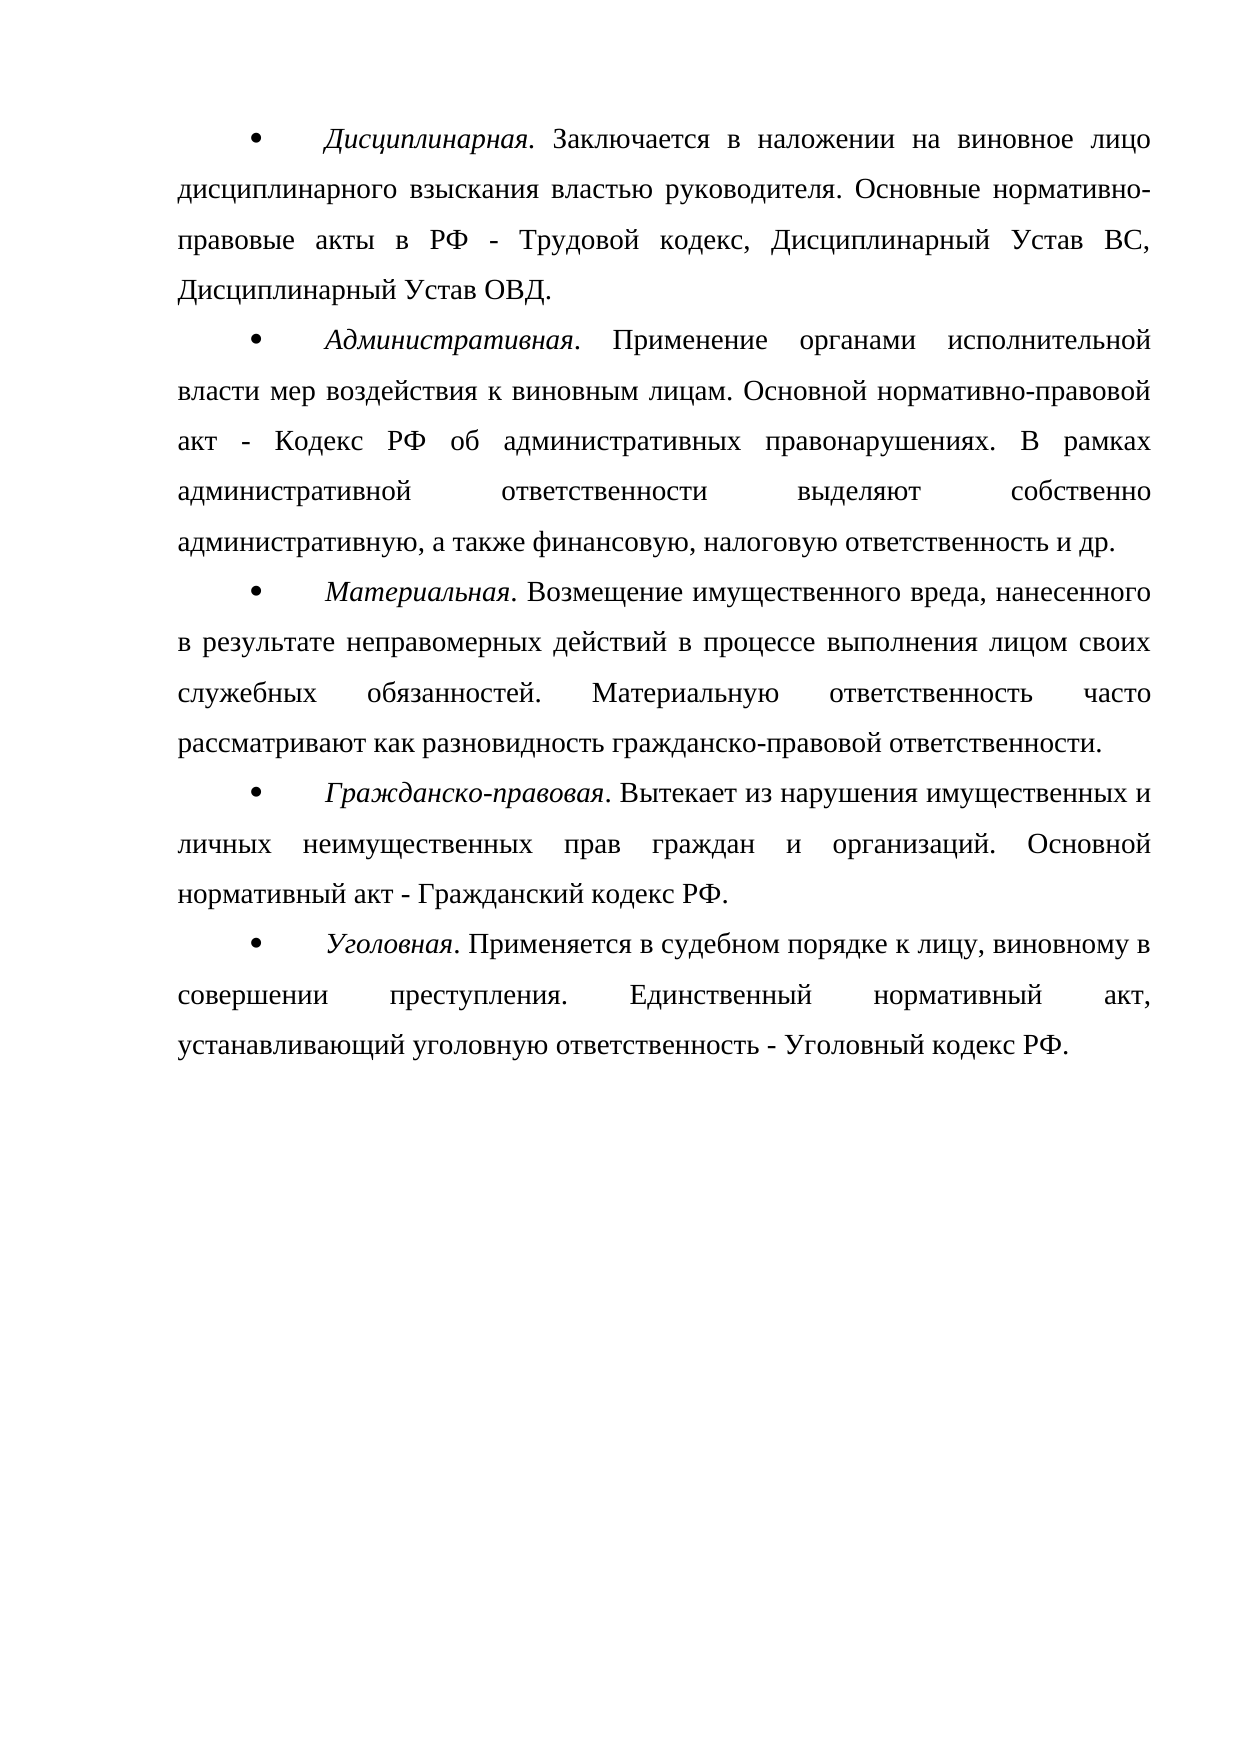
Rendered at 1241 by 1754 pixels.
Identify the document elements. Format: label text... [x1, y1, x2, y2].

list Гражданско-правовая. Вытекает из нарушения имущественных и личных неимущественных прав граждан и организаций. Основной нормативный акт - Гражданский кодекс РФ. [177, 775, 1152, 910]
list Уголовная. Применяется в судебном порядке к лицу, виновному в совершении преступления. Единственный нормативный акт, устанавливающий уголовную ответственность - Уголовный кодекс РФ. [177, 926, 1152, 1061]
list Административная. Применение органами исполнительной власти мер воздействия к виновным лицам. Основной нормативно-правовой акт - Кодекс РФ об административных правонарушениях. В рамках административной ответственности выделяют собственно административную, а также финансовую, налоговую ответственность и др. [177, 322, 1152, 557]
list Материальная. Возмещение имущественного вреда, нанесенного в результате неправомерных действий в процессе выполнения лицом своих служебных обязанностей. Материальную ответственность часто рассматривают как разновидность гражданско-правовой ответственности. [177, 574, 1152, 759]
list Дисциплинарная. Заключается в наложении на виновное лицо дисциплинарного взыскания властью руководителя. Основные нормативно-правовые акты в РФ - Трудовой кодекс, Дисциплинарный Устав ВС, Дисциплинарный Устав ОВД. [177, 121, 1152, 306]
